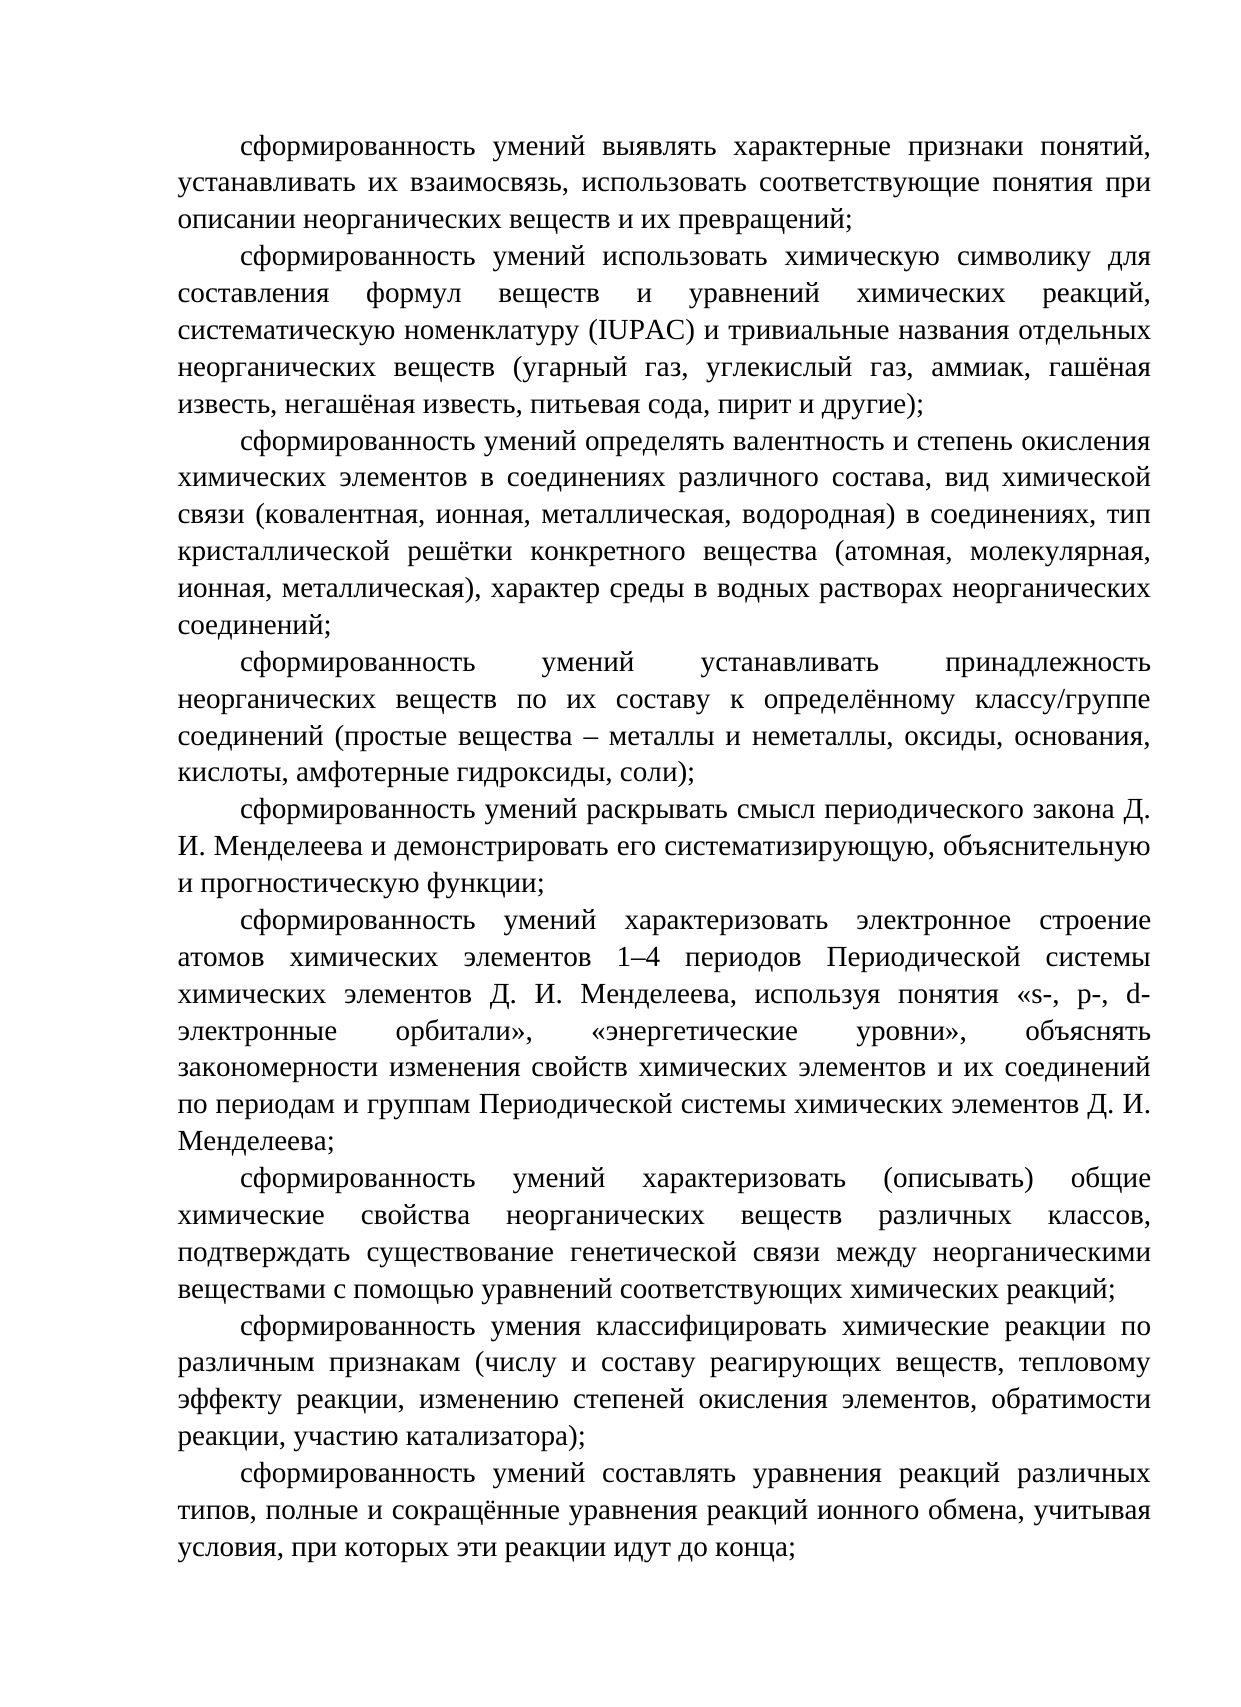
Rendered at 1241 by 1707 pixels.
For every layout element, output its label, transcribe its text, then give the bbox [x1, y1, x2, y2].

text сформированность умений устанавливать принадлежность неорганических веществ по их составу к определённому классу/группе соединений (простые вещества – металлы и неметаллы, оксиды, основания, кислоты, амфотерные гидроксиды, соли); [177, 644, 1152, 788]
text сформированность умений составлять уравнения реакций различных типов, полные и сокращённые уравнения реакций ионного обмена, учитывая условия, при которых эти реакции идут до конца; [177, 1455, 1152, 1562]
text сформированность умений выявлять характерные признаки понятий, устанавливать их взаимосвязь, использовать соответствующие понятия при описании неорганических веществ и их превращений; [177, 128, 1152, 235]
text сформированность умений определять валентность и степень окисления химических элементов в соединениях различного состава, вид химической связи (ковалентная, ионная, металлическая, водородная) в соединениях, тип кристаллической решётки конкретного вещества (атомная, молекулярная, ионная, металлическая), характер среды в водных растворах неорганических соединений; [177, 423, 1152, 641]
text сформированность умений раскрывать смысл периодического закона Д. И. Менделеева и демонстрировать его систематизирующую, объяснительную и прогностическую функции; [177, 791, 1152, 899]
text сформированность умений характеризовать электронное строение атомов химических элементов 1–4 периодов Периодической системы химических элементов Д. И. Менделеева, используя понятия «s-, p-, d-электронные орбитали», «энергетические уровни», объяснять закономерности изменения свойств химических элементов и их соединений по периодам и группам Периодической системы химических элементов Д. И. Менделеева; [177, 902, 1152, 1157]
text сформированность умений использовать химическую символику для составления формул веществ и уравнений химических реакций, систематическую номенклатуру (IUPAC) и тривиальные названия отдельных неорганических веществ (угарный газ, углекислый газ, аммиак, гашёная известь, негашёная известь, питьевая сода, пирит и другие); [177, 238, 1152, 419]
text сформированность умений характеризовать (описывать) общие химические свойства неорганических веществ различных классов, подтверждать существование генетической связи между неорганическими веществами с помощью уравнений соответствующих химических реакций; [177, 1160, 1152, 1304]
text сформированность умения классифицировать химические реакции по различным признакам (числу и составу реагирующих веществ, тепловому эффекту реакции, изменению степеней окисления элементов, обратимости реакции, участию катализатора); [177, 1308, 1152, 1452]
